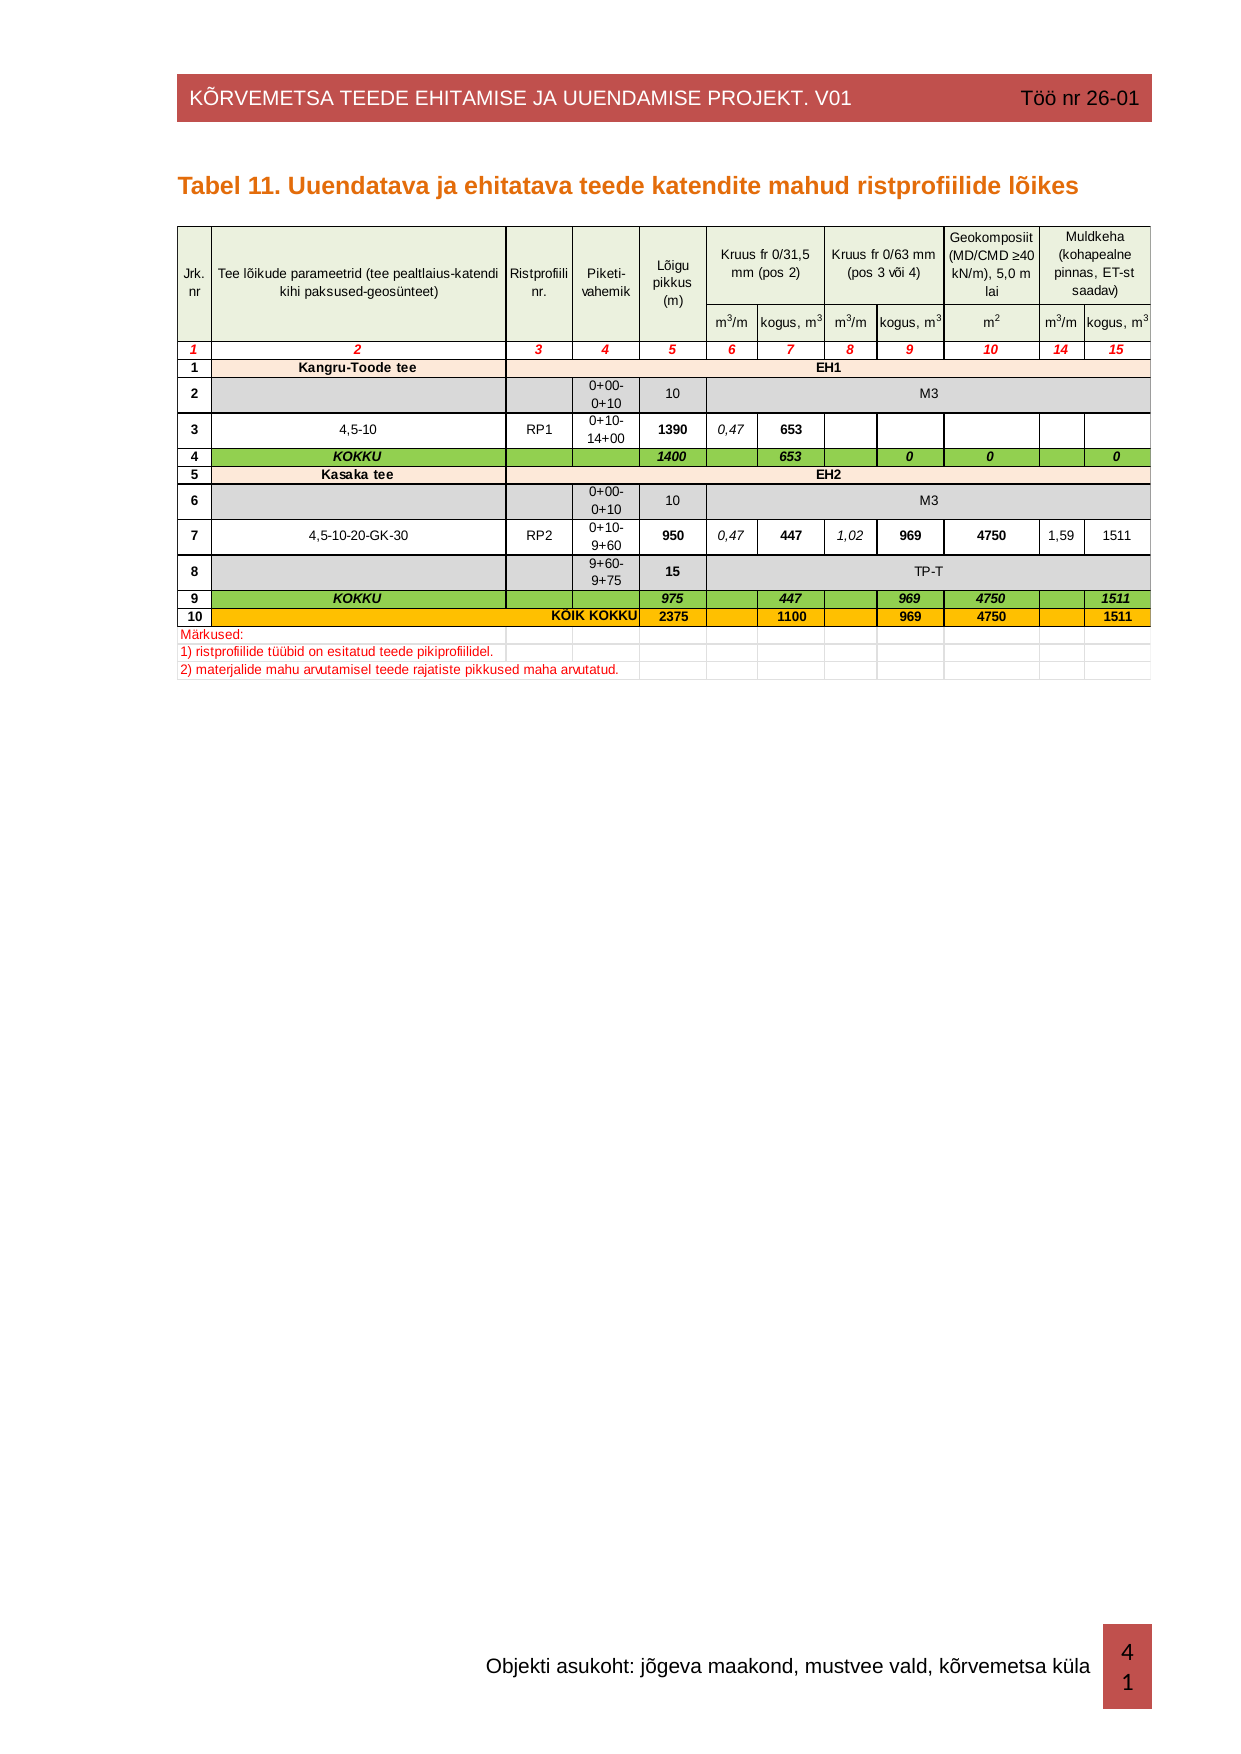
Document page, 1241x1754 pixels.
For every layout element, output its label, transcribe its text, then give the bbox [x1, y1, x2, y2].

subtitle Tabel 11. Uuendatava ja ehitatava teede katendite mahud ristprofiilide lõikes [177, 171, 1152, 199]
